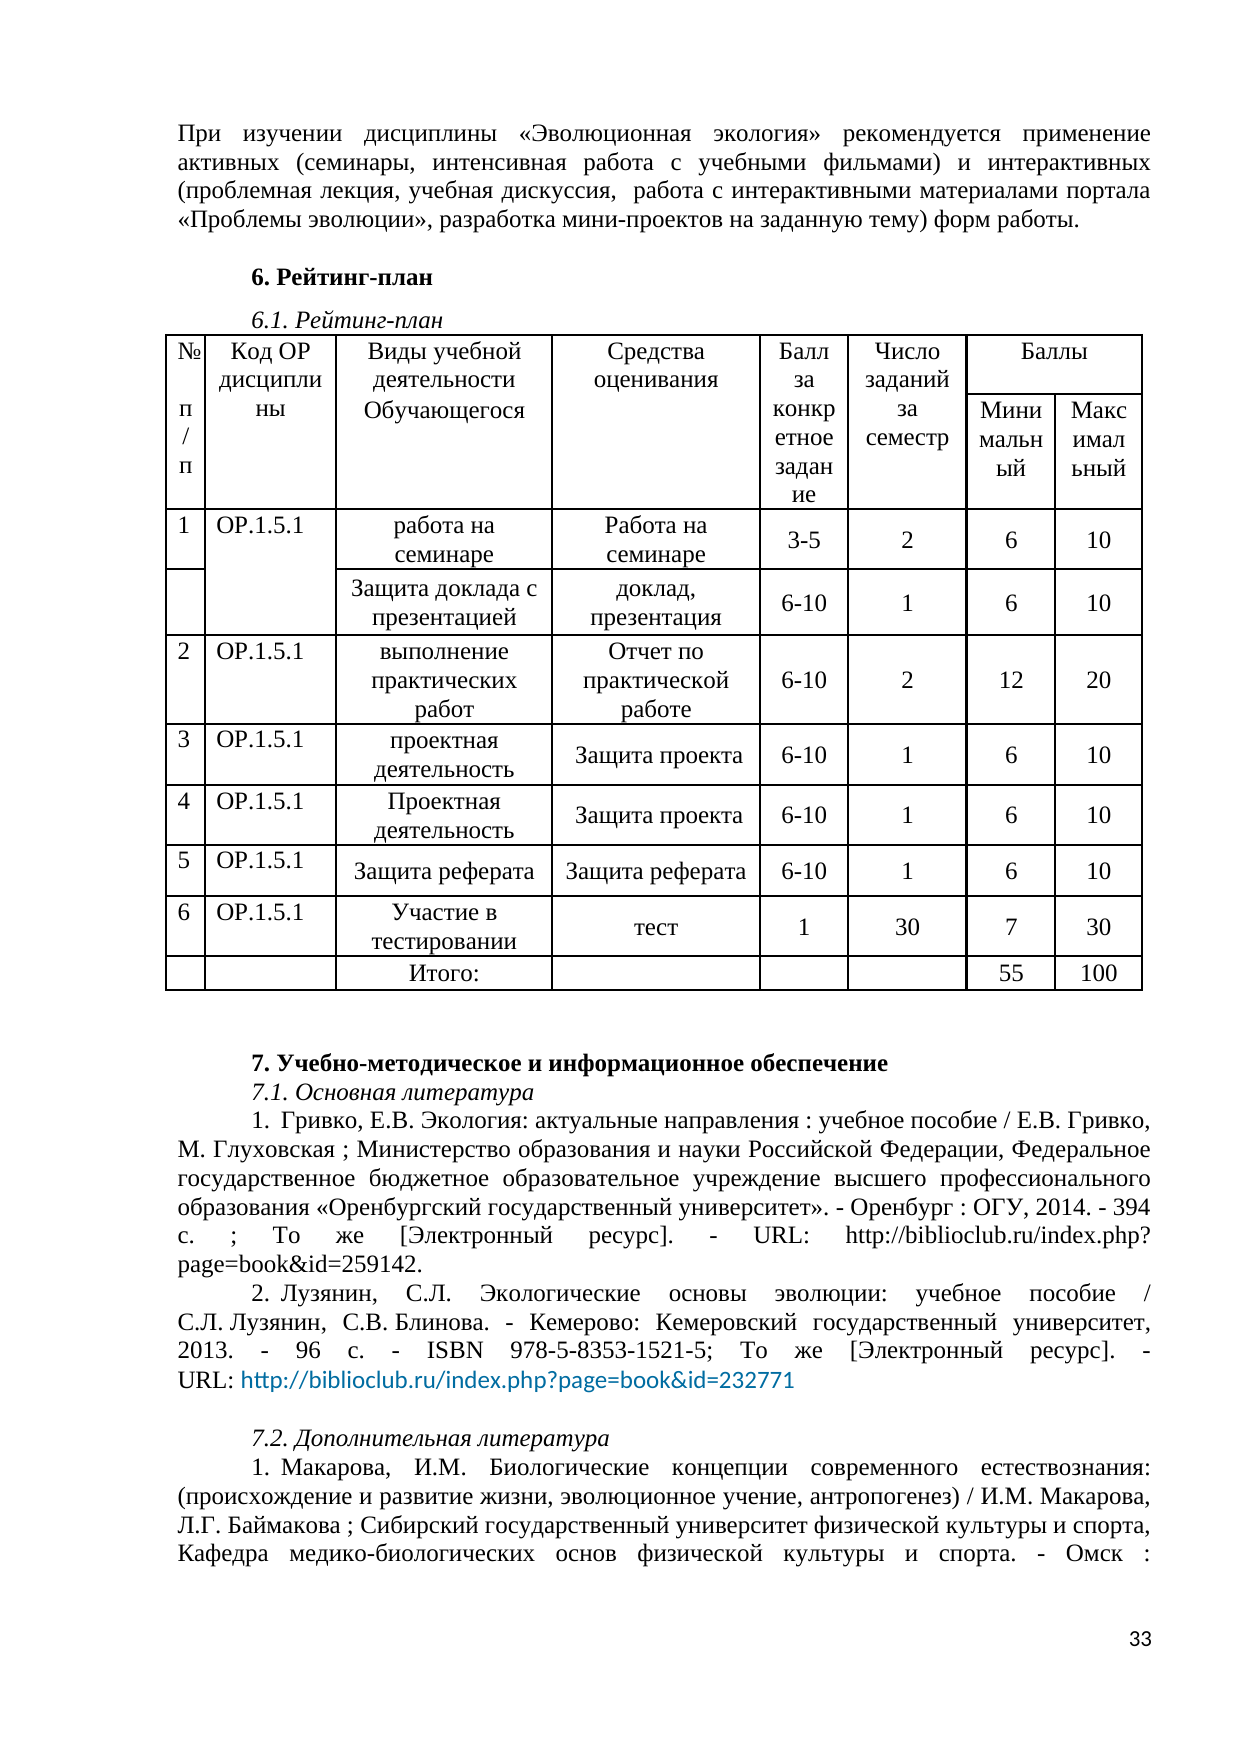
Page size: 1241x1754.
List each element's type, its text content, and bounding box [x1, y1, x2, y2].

table_cell [761, 957, 847, 988]
table_cell 6 [968, 570, 1054, 634]
table_header Средства оценивания [553, 336, 759, 508]
table_cell 1 [849, 570, 965, 634]
table_cell Участие в тестировании [337, 897, 551, 955]
table_cell ОР.1.5.1 [206, 725, 335, 784]
table_header Код ОР дисциплины [206, 336, 335, 508]
table_cell Проектная деятельность [337, 786, 551, 843]
table_cell 2 [167, 636, 204, 722]
table_cell 10 [1056, 510, 1141, 568]
text 6.1. Рейтинг-план [177, 305, 1152, 334]
table_cell 10 [1056, 786, 1141, 843]
table_cell 7 [968, 897, 1054, 955]
table_cell 10 [1056, 725, 1141, 784]
table_cell 6 [968, 725, 1054, 784]
table_cell Защита реферата [553, 846, 759, 895]
table_header Число заданий за семестр [849, 336, 965, 508]
table_cell Обучающегося [337, 393, 551, 508]
table_cell 6 [968, 786, 1054, 843]
table_cell [206, 957, 335, 988]
table_cell 6 [968, 846, 1054, 895]
table_cell [553, 957, 759, 988]
table_cell 1 [849, 846, 965, 895]
text 7.2. Дополнительная литература [177, 1423, 1152, 1452]
list Лузянин, С.Л. Экологические основы эволюции: учебное пособие / С.Л. Лузянин, С.В. Блинова. - Кемерово: Кемеровский государственный университет, 2013. - 96 с. - ISBN 978-5-8353-1521-5; То же [Электронный ресурс]. - URL: http://biblioclub.ru/index.php?page=book&id=232771 [177, 1278, 1152, 1395]
table_cell 1 [167, 510, 204, 568]
table_cell [167, 570, 204, 634]
table_cell [167, 957, 204, 988]
table_cell 6-10 [761, 786, 847, 843]
table_header Балл за конкретное задание [761, 336, 847, 508]
table_cell Работа на семинаре [553, 510, 759, 568]
table_cell 10 [1056, 570, 1141, 634]
table_cell Защита доклада с презентацией [337, 570, 551, 634]
table_cell 6 [167, 897, 204, 955]
table_cell Минимальный [968, 395, 1054, 508]
table_cell Отчет по практической работе [553, 636, 759, 722]
table_cell ОР.1.5.1 [206, 897, 335, 955]
table_cell 4 [167, 786, 204, 843]
table_cell выполнение практических работ [337, 636, 551, 722]
table_cell 10 [1056, 846, 1141, 895]
table_cell Максимальный [1056, 395, 1141, 508]
table_cell 55 [968, 957, 1054, 988]
table_header Баллы [968, 336, 1141, 393]
table_cell 6-10 [761, 846, 847, 895]
table_cell Итого: [337, 957, 551, 988]
table_cell работа на семинаре [337, 510, 551, 568]
table_cell тест [553, 897, 759, 955]
table_cell 2 [849, 636, 965, 722]
table_cell 30 [849, 897, 965, 955]
table_cell 20 [1056, 636, 1141, 722]
table_cell 3-5 [761, 510, 847, 568]
table_cell ОР.1.5.1 [206, 510, 335, 634]
text 6. Рейтинг-план [177, 262, 1152, 291]
table_cell ОР.1.5.1 [206, 636, 335, 722]
list Гривко, Е.В. Экология: актуальные направления : учебное пособие / Е.В. Гривко, М. Глуховская ; Министерство образования и науки Российской Федерации, Федеральное государственное бюджетное образовательное учреждение высшего профессионального образования «Оренбургский государственный университет». - Оренбург : ОГУ, 2014. - 394 с. ; То же [Электронный ресурс]. - URL: http://biblioclub.ru/index.php?page=book&id=259142. [177, 1106, 1152, 1278]
table_cell доклад, презентация [553, 570, 759, 634]
table_cell Защита проекта [553, 725, 759, 784]
text 7. Учебно-методическое и информационное обеспечение [177, 1048, 1152, 1077]
table_cell [849, 957, 965, 988]
table_cell 2 [849, 510, 965, 568]
table_cell проектная деятельность [337, 725, 551, 784]
table_header № п/п [167, 336, 204, 508]
table_cell 6-10 [761, 636, 847, 722]
table_cell 30 [1056, 897, 1141, 955]
table_cell Защита проекта [553, 786, 759, 843]
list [177, 1452, 1152, 1567]
table_cell ОР.1.5.1 [206, 786, 335, 843]
text 7.1. Основная литература [177, 1077, 1152, 1106]
table_cell ОР.1.5.1 [206, 846, 335, 895]
table_cell 3 [167, 725, 204, 784]
table_cell 1 [849, 786, 965, 843]
table_cell 100 [1056, 957, 1141, 988]
table_cell 6-10 [761, 570, 847, 634]
table_cell 1 [849, 725, 965, 784]
text При изучении дисциплины «Эволюционная экология» рекомендуется применение активных (семинары, интенсивная работа с учебными фильмами) и интерактивных (проблемная лекция, учебная дискуссия, работа с интерактивными материалами портала «Проблемы эволюции», разработка мини-проектов на заданную тему) форм работы. [177, 118, 1152, 233]
table_cell 12 [968, 636, 1054, 722]
table_cell Защита реферата [337, 846, 551, 895]
table_cell 6 [968, 510, 1054, 568]
table_header Виды учебной деятельности [337, 336, 551, 393]
table_cell 1 [761, 897, 847, 955]
table_cell 5 [167, 846, 204, 895]
table_cell 6-10 [761, 725, 847, 784]
